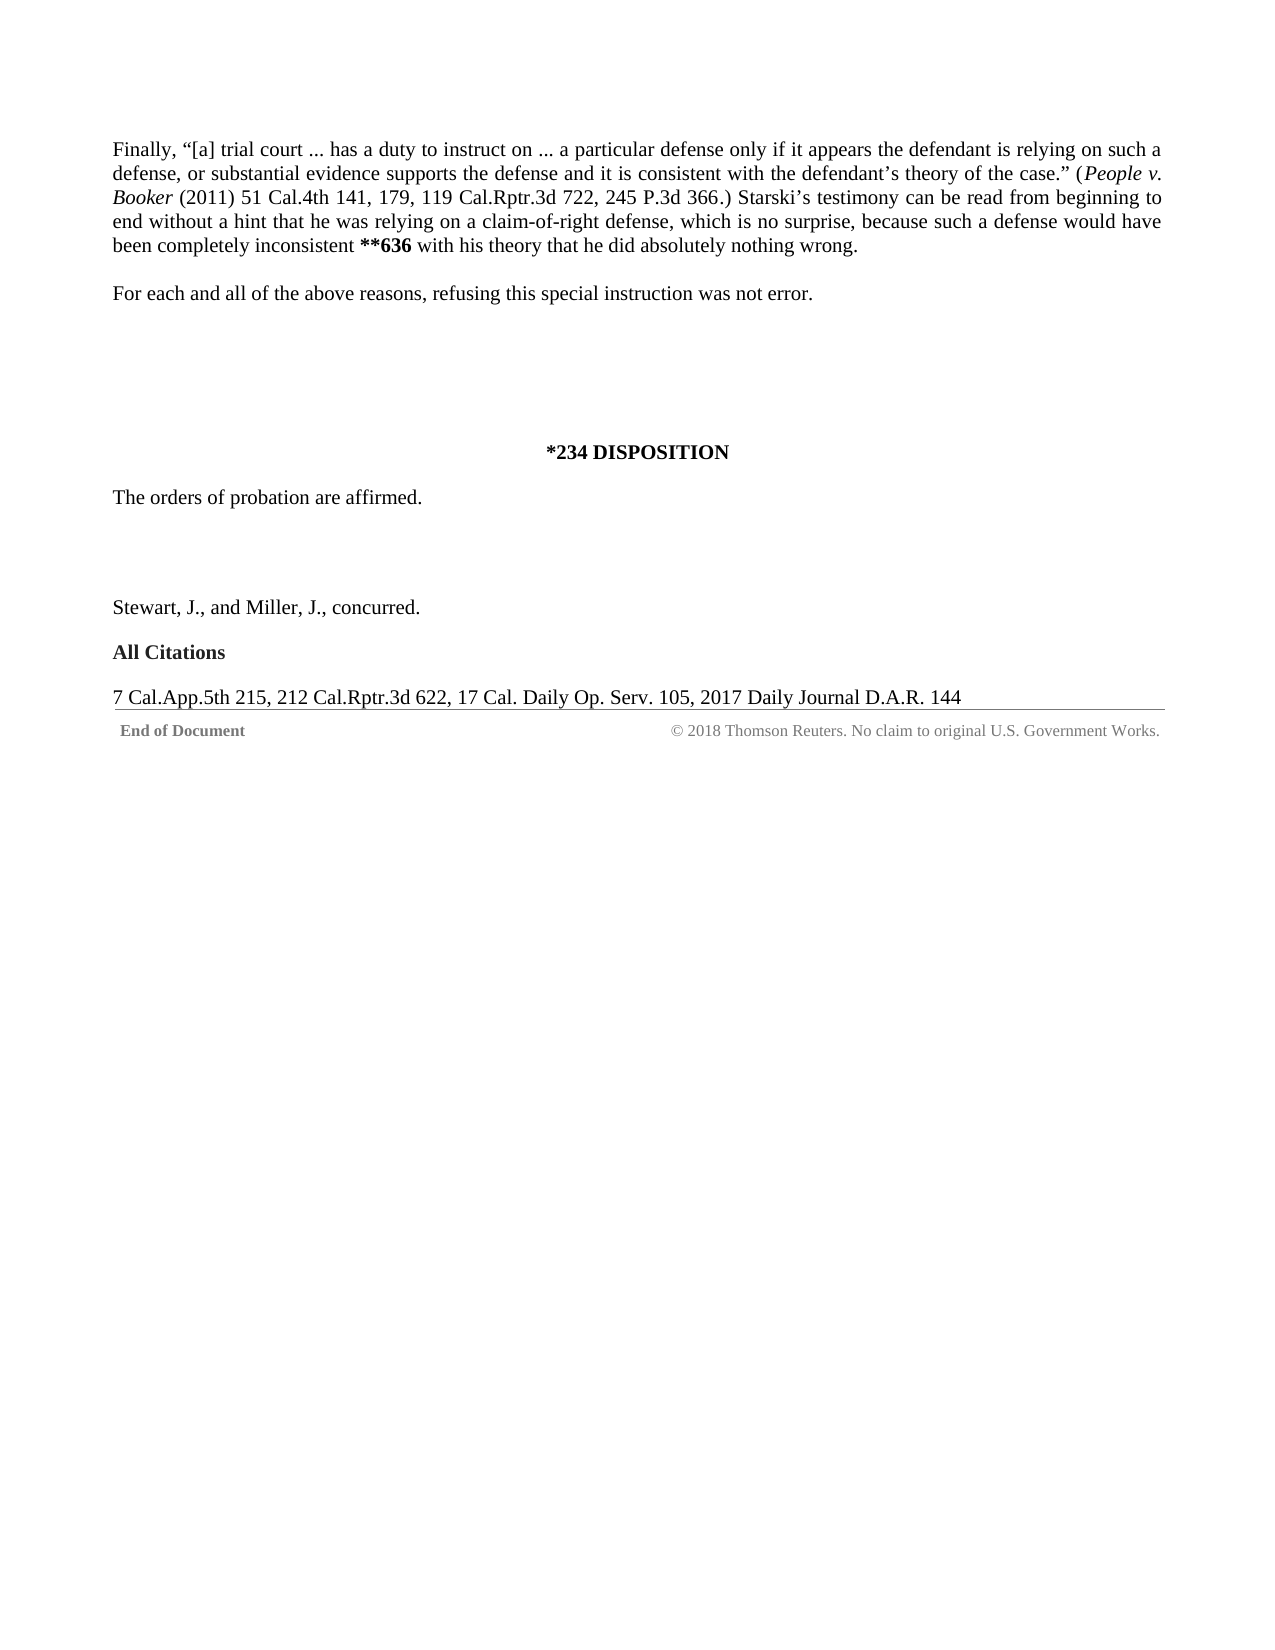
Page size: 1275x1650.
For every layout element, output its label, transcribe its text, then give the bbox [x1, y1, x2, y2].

table_header © 2018 Thomson Reuters. No claim to original U.S. Government Works. [565, 710, 1165, 759]
text 7 Cal.App.5th 215, 212 Cal.Rptr.3d 622, 17 Cal. Daily Op. Serv. 105, 2017 Daily Journal D.A.R. 144 [112, 685, 1162, 709]
text The orders of probation are affirmed. [112, 484, 1162, 509]
text For each and all of the above reasons, refusing this special instruction was not error. [112, 281, 1162, 305]
table_header End of Document [115, 710, 565, 759]
text *234 DISPOSITION [112, 440, 1162, 464]
text All Citations [112, 640, 1162, 664]
text Finally, “[a] trial court ... has a duty to instruct on ... a particular defense only if it appears the defendant is relying on such a defense, or substantial evidence supports the defense and it is consistent with the defendant’s theory of the case.” (People v. Booker (2011) 51 Cal.4th 141, 179, 119 Cal.Rptr.3d 722, 245 P.3d 366.) Starski’s testimony can be read from beginning to end without a hint that he was relying on a claim-of-right defense, which is no surprise, because such a defense would have been completely inconsistent **636 with his theory that he did absolutely nothing wrong. [112, 137, 1162, 257]
text Stewart, J., and Miller, J., concurred. [112, 595, 1162, 619]
